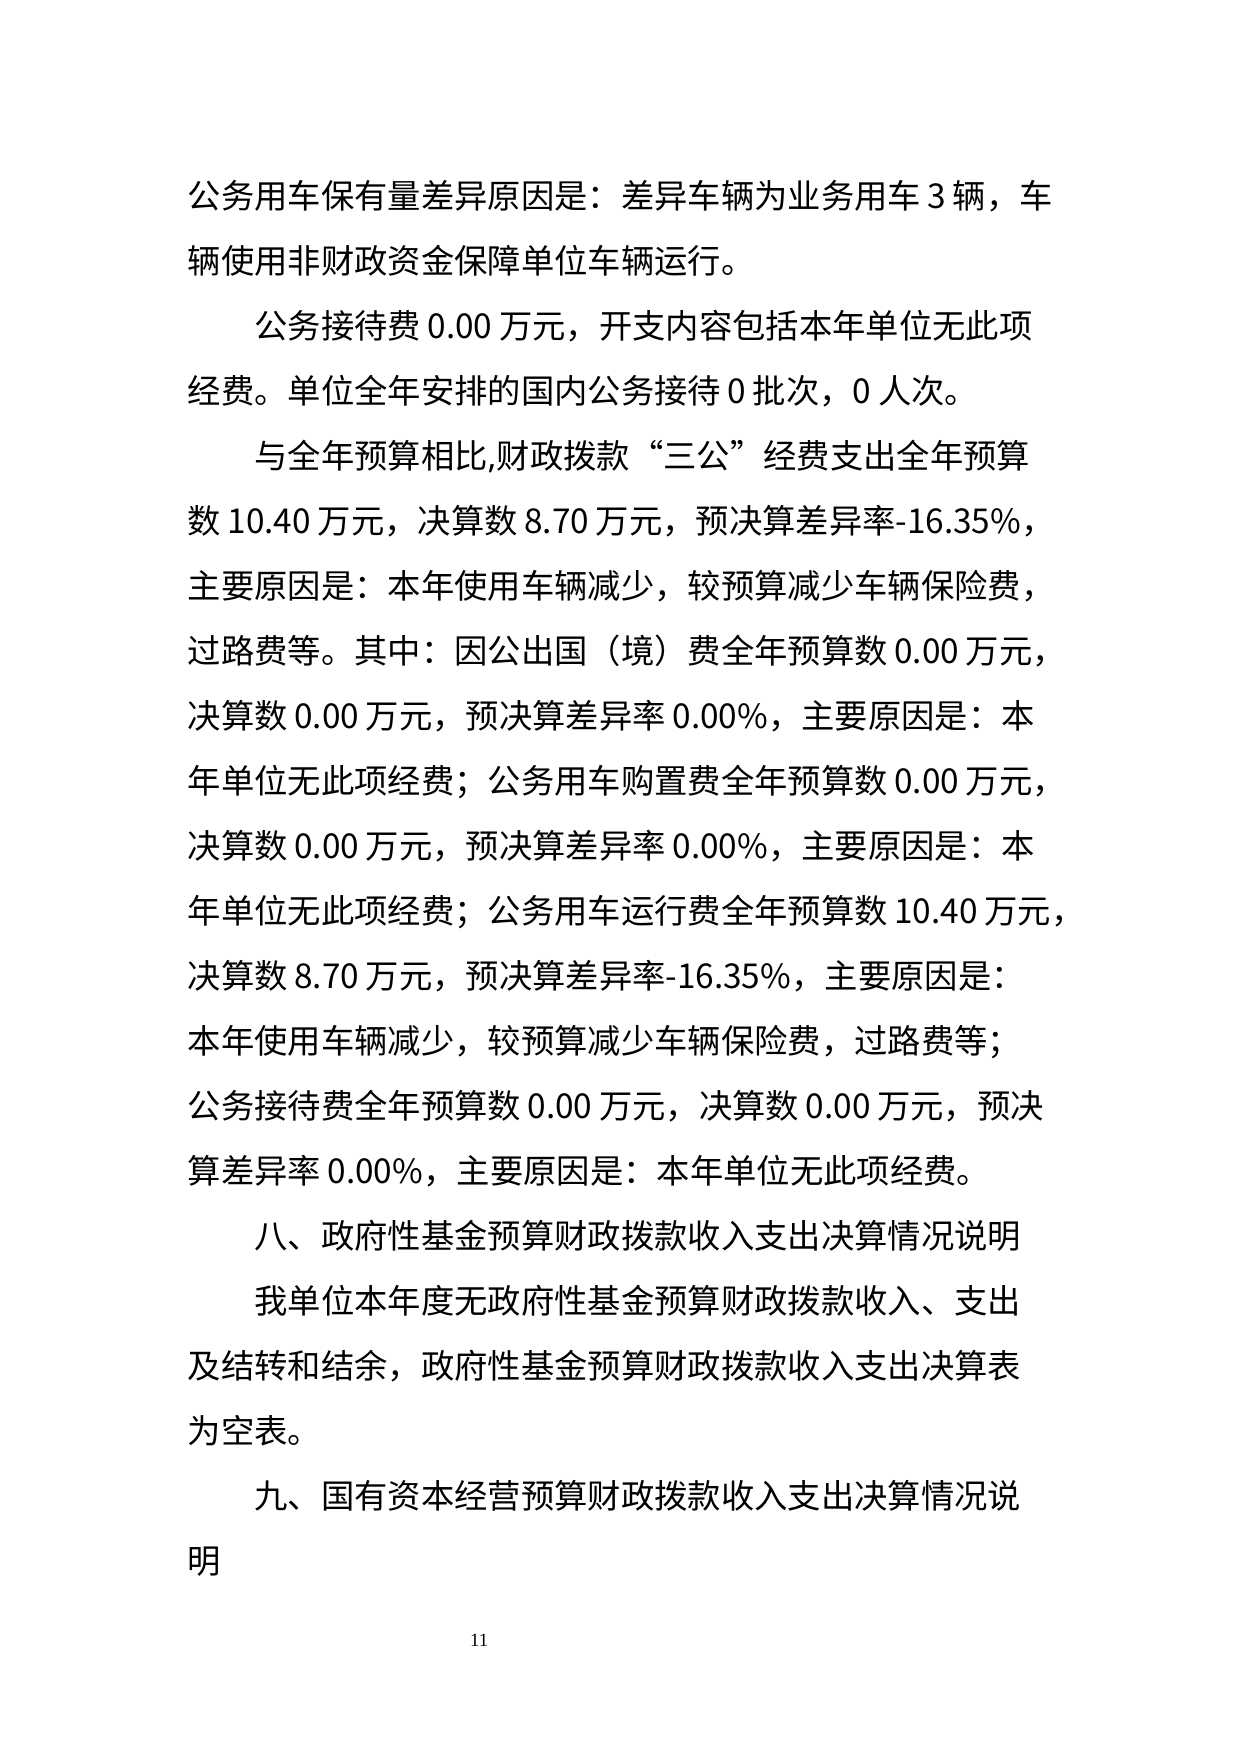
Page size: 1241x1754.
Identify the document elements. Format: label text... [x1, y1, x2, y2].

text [187, 162, 1053, 292]
text 我单位本年度无政府性基金预算财政拨款收入、支出及结转和结余，政府性基金预算财政拨款收入支出决算表为空表。 [187, 1267, 1053, 1462]
text 九、国有资本经营预算财政拨款收入支出决算情况说明 [187, 1462, 1053, 1592]
text 公务接待费0.00万元，开支内容包括本年单位无此项经费。单位全年安排的国内公务接待0批次，0人次。 [187, 292, 1053, 422]
text 与全年预算相比,财政拨款“三公”经费支出全年预算数10.40万元，决算数8.70万元，预决算差异率-16.35%，主要原因是：本年使用车辆减少，较预算减少车辆保险费，过路费等。其中：因公出国（境）费全年预算数0.00万元，决算数0.00万元，预决算差异率0.00%，主要原因是：本年单位无此项经费；公务用车购置费全年预算数0.00万元，决算数0.00万元，预决算差异率0.00%，主要原因是：本年单位无此项经费；公务用车运行费全年预算数10.40万元，决算数8.70万元，预决算差异率-16.35%，主要原因是：本年使用车辆减少，较预算减少车辆保险费，过路费等；公务接待费全年预算数0.00万元，决算数0.00万元，预决算差异率0.00%，主要原因是：本年单位无此项经费。 [187, 422, 1053, 1202]
text 八、政府性基金预算财政拨款收入支出决算情况说明 [187, 1202, 1053, 1267]
